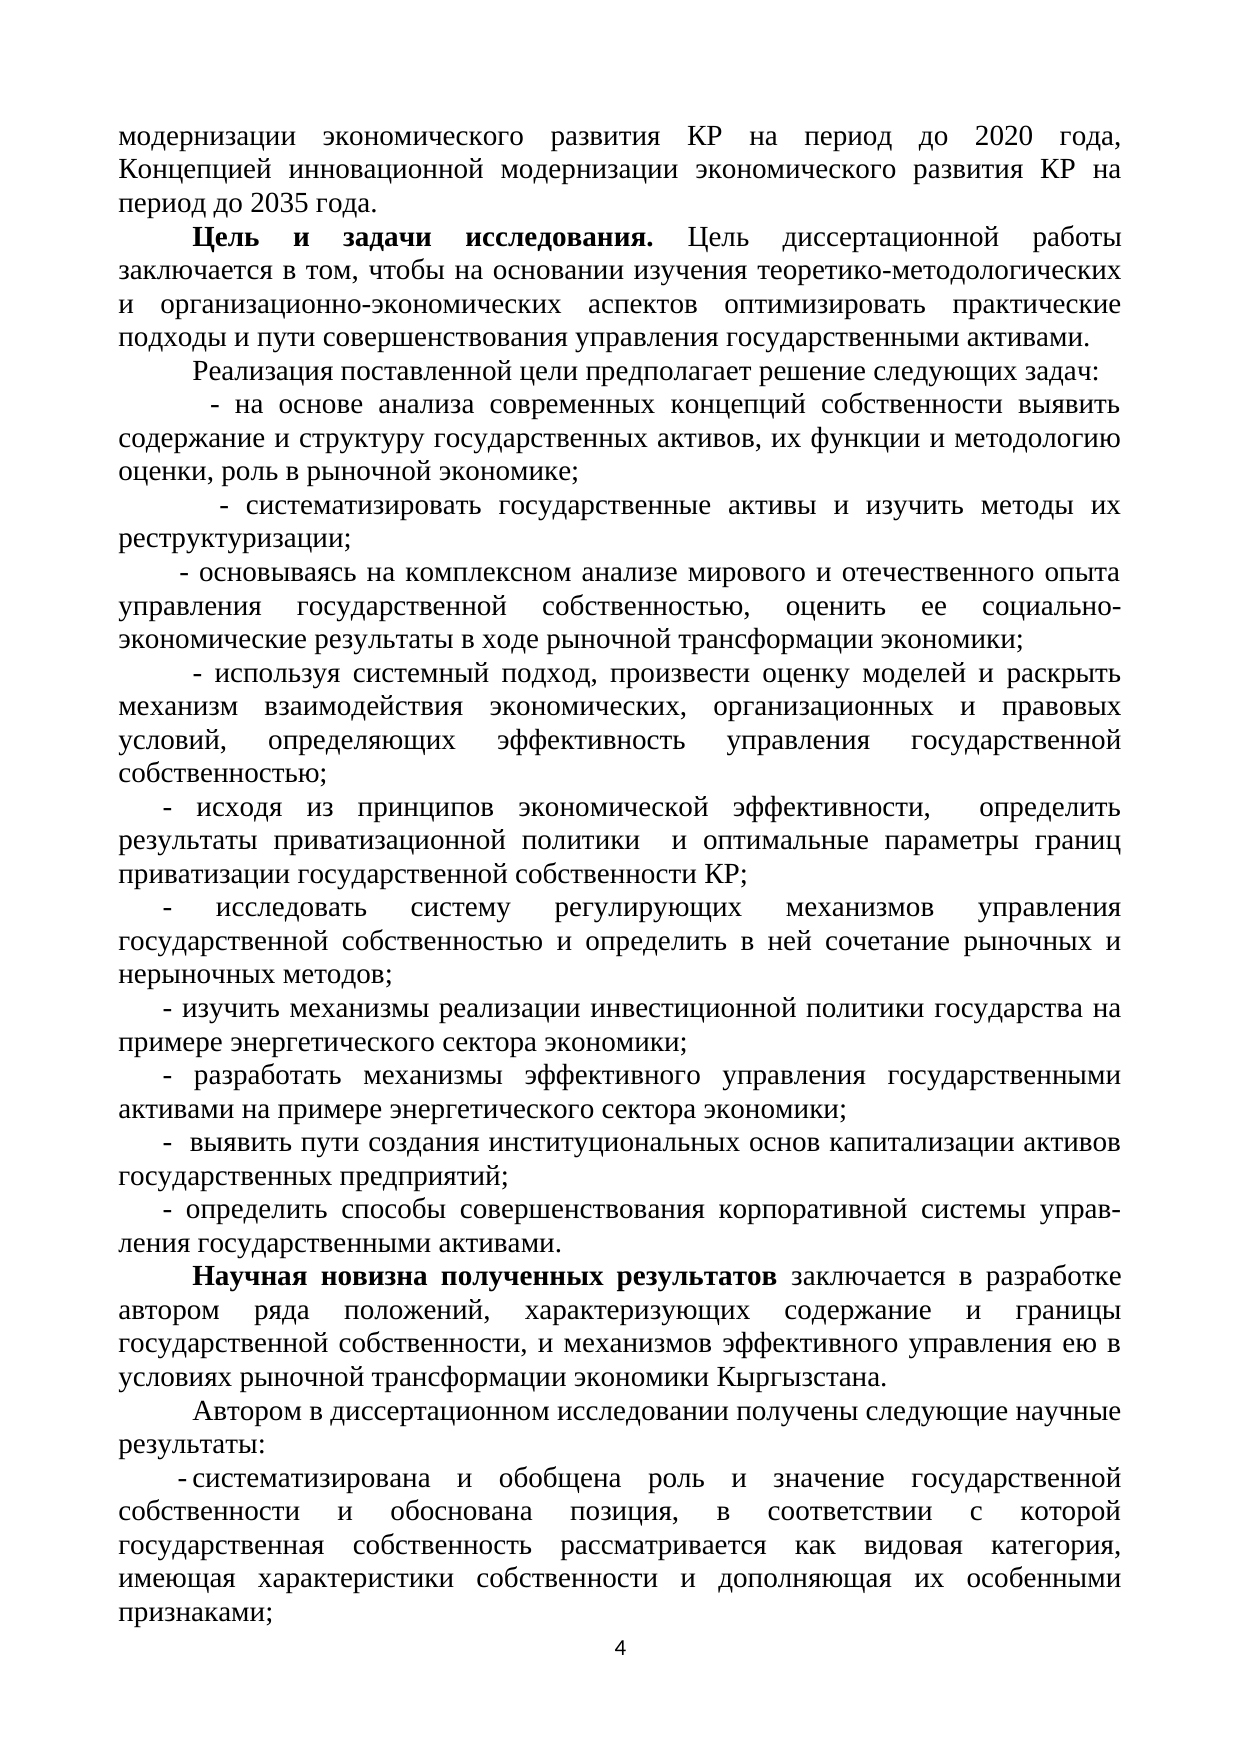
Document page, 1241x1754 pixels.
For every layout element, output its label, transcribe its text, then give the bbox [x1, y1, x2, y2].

text - используя системный подход, произвести оценку моделей и раскрыть механизм взаимодействия экономических, организационных и правовых условий, определяющих эффективность управления государственной собственностью; [118, 655, 1122, 789]
text - выявить пути создания институциональных основ капитализации активов государственных предприятий; [118, 1124, 1122, 1191]
text - разработать механизмы эффективного управления государственными активами на примере энергетического сектора экономики; [118, 1057, 1122, 1124]
text - исследовать систему регулирующих механизмов управления государственной собственностью и определить в ней сочетание рыночных и нерыночных методов; [118, 889, 1122, 990]
text - определить способы совершенствования корпоративной системы управ-ления государственными активами. [118, 1191, 1122, 1258]
text - изучить механизмы реализации инвестиционной политики государства на примере энергетического сектора экономики; [118, 990, 1122, 1057]
text - исходя из принципов экономической эффективности, определить результаты приватизационной политики и оптимальные параметры границ приватизации государственной собственности КР; [118, 789, 1122, 889]
text - основываясь на комплексном анализе мирового и отечественного опыта управления государственной собственностью, оценить ее социально-экономические результаты в ходе рыночной трансформации экономики; [118, 554, 1122, 655]
text Реализация поставленной цели предполагает решение следующих задач: [118, 353, 1122, 386]
text Цель и задачи исследования. Цель диссертационной работы заключается в том, чтобы на основании изучения теоретико-методологических и организационно-экономических аспектов оптимизировать практические подходы и пути совершенствования управления государственными активами. [118, 219, 1122, 353]
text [118, 118, 1122, 219]
list систематизирована и обобщена роль и значение государственной собственности и обоснована позиция, в соответствии с которой государственная собственность рассматривается как видовая категория, имеющая характеристики собственности и дополняющая их особенными признаками; [118, 1460, 1122, 1627]
text Автором в диссертационном исследовании получены следующие научные результаты: [118, 1393, 1122, 1460]
text - на основе анализа современных концепций собственности выявить содержание и структуру государственных активов, их функции и методологию оценки, роль в рыночной экономике; [118, 386, 1122, 487]
text Научная новизна полученных результатов заключается в разработке автором ряда положений, характеризующих содержание и границы государственной собственности, и механизмов эффективного управления ею в условиях рыночной трансформации экономики Кыргызстана. [118, 1258, 1122, 1393]
text - систематизировать государственные активы и изучить методы их реструктуризации; [118, 487, 1122, 554]
